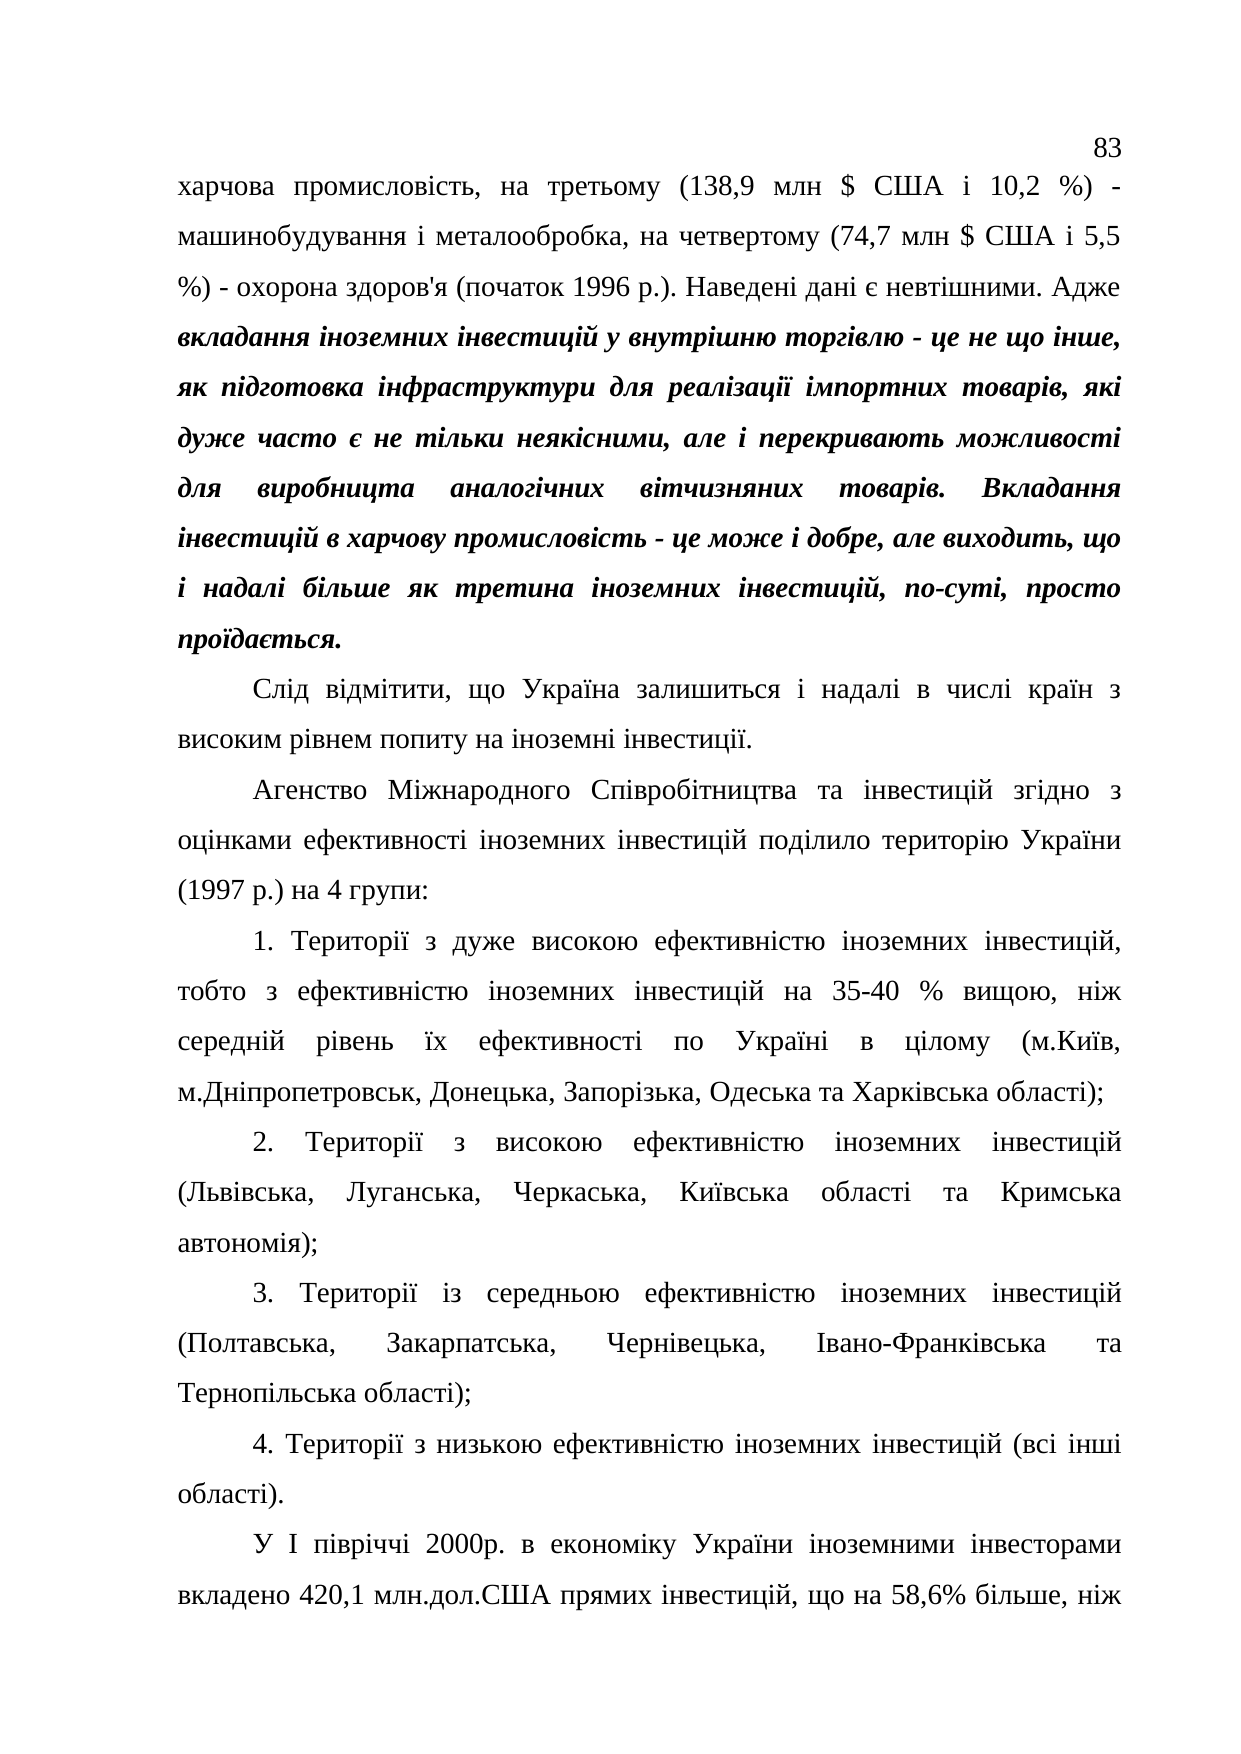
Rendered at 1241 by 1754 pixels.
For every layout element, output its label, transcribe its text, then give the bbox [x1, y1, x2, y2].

text 3. Території із середньою ефективністю іноземних інвестицій (Полтавська, Закарпатська, Чернівецька, Івано-Франківська та Тернопільська області); [177, 1275, 1122, 1409]
text 4. Території з низькою ефективністю іноземних інвестицій (всі інші області). [177, 1426, 1122, 1510]
text Слід відмітити, що Україна залишиться і надалі в числі країн з високим рівнем попиту на іноземні інвестиції. [177, 671, 1122, 755]
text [177, 1527, 1122, 1611]
text 1. Території з дуже високою ефективністю іноземних інвестицій, тобто з ефективністю іноземних інвестицій на 35-40 % вищою, ніж середній рівень їх ефективності по Україні в цілому (м.Київ, м.Дніпропетровськ, Донецька, Запорізька, Одеська та Харківська області); [177, 923, 1122, 1107]
text 2. Території з високою ефективністю іноземних інвестицій (Львівська, Луганська, Черкаська, Київська області та Кримська автономія); [177, 1124, 1122, 1258]
text Агенство Міжнародного Співробітництва та інвестицій згідно з оцінками ефективності іноземних інвестицій поділило територію України (1997 р.) на 4 групи: [177, 772, 1122, 906]
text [177, 168, 1122, 655]
